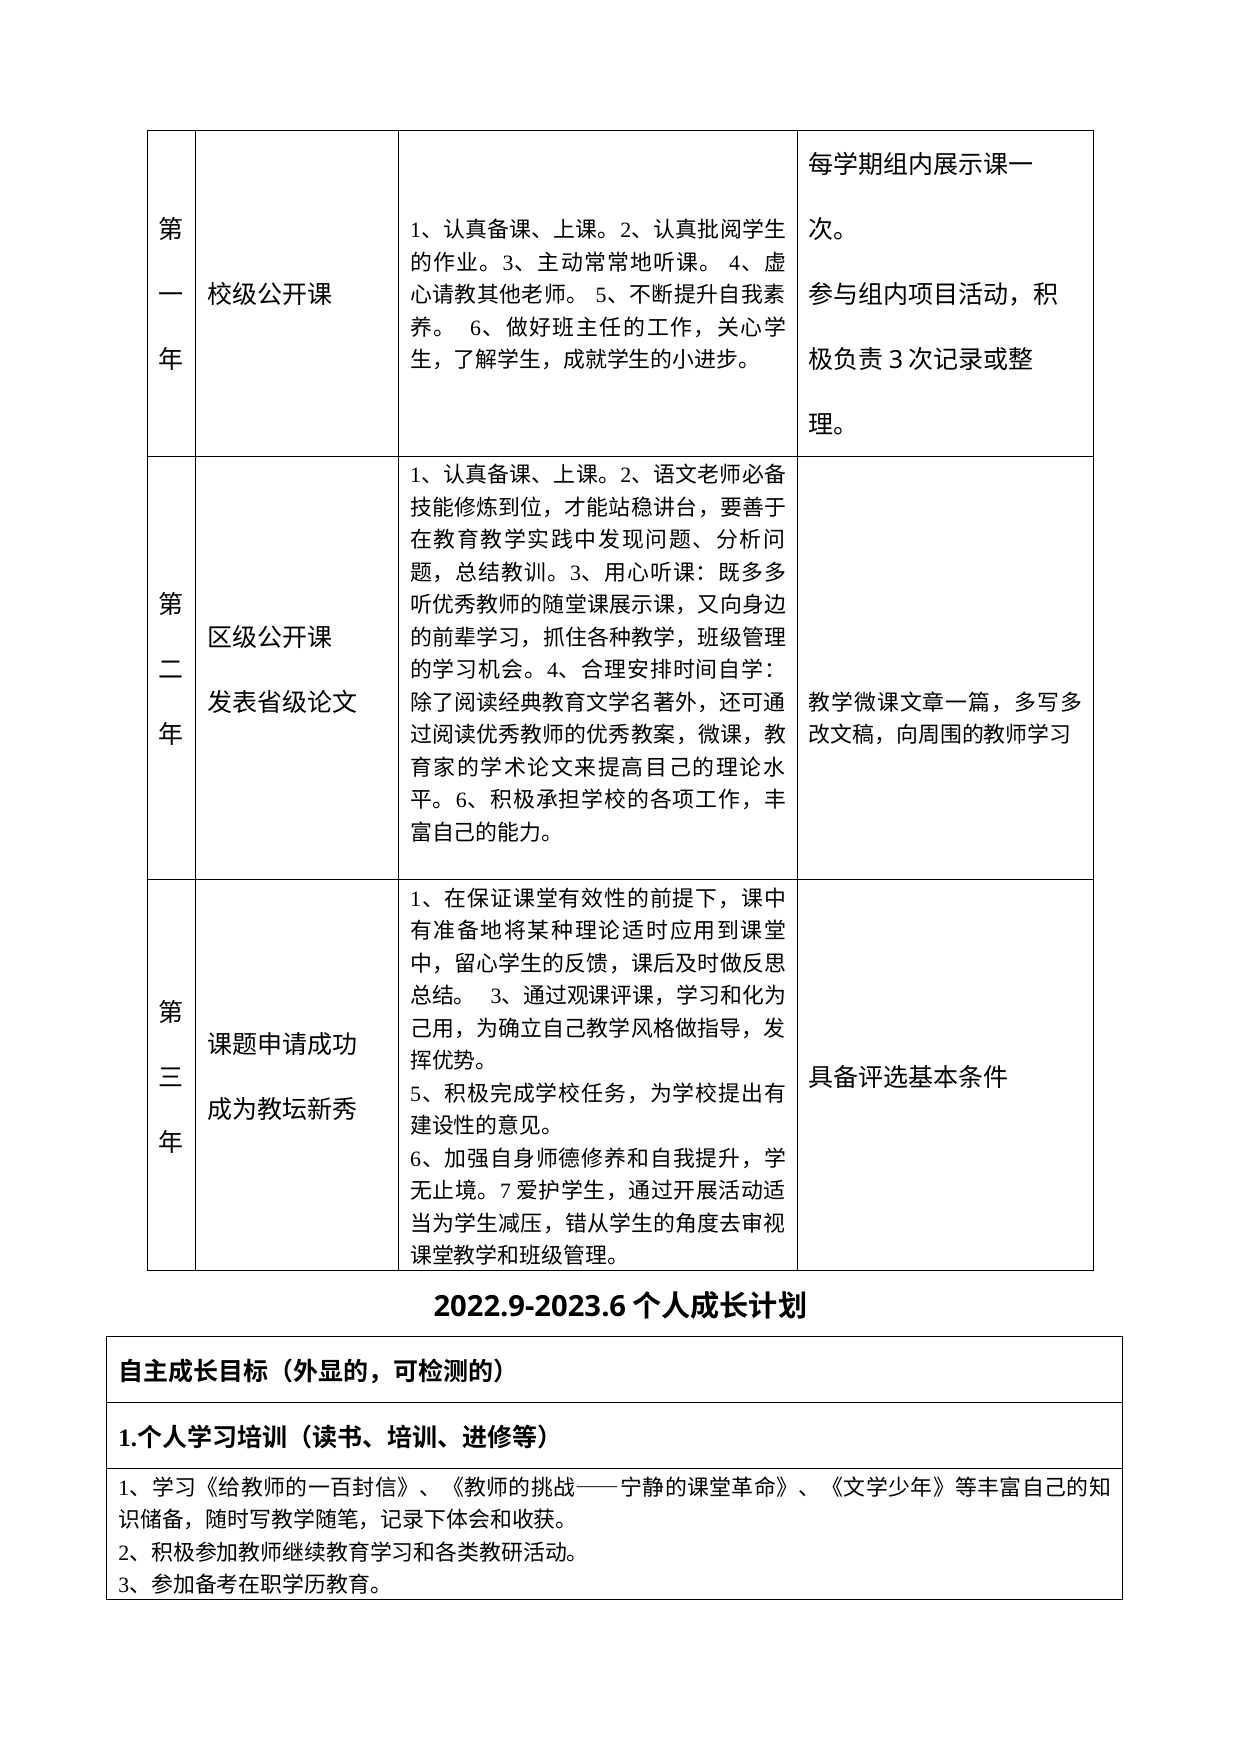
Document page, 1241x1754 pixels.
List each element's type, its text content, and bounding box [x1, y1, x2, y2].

table_cell 1、在保证课堂有效性的前提下，课中有准备地将某种理论适时应用到课堂中，留心学生的反馈，课后及时做反思总结。 3、通过观课评课，学习和化为己用，为确立自己教学风格做指导，发挥优势。 5、积极完成学校任务，为学校提出有建设性的意见。 6、加强自身师德修养和自我提升，学无止境。7爱护学生，通过开展活动适当为学生减压，错从学生的角度去审视课堂教学和班级管理。 [399, 880, 797, 1270]
table_cell 教学微课文章一篇，多写多改文稿，向周围的教师学习 [798, 457, 1093, 879]
table_cell 课题申请成功 成为教坛新秀 [196, 880, 398, 1270]
text 2022.9-2023.6个人成长计划 [118, 1271, 1122, 1336]
table_header 自主成长目标（外显的，可检测的） [107, 1337, 1122, 1402]
table_cell 区级公开课 发表省级论文 [196, 457, 398, 879]
table_cell 第 一 年 [148, 131, 195, 456]
table_cell 1、认真备课、上课。2、语文老师必备技能修炼到位，才能站稳讲台，要善于在教育教学实践中发现问题、分析问题，总结教训。3、用心听课：既多多听优秀教师的随堂课展示课，又向身边的前辈学习，抓住各种教学，班级管理的学习机会。4、合理安排时间自学：除了阅读经典教育文学名著外，还可通过阅读优秀教师的优秀教案，微课，教育家的学术论文来提高目己的理论水平。6、积极承担学校的各项工作，丰富自己的能力。 [399, 457, 797, 879]
table_cell 第 二 年 [148, 457, 195, 879]
table_cell 第 三 年 [148, 880, 195, 1270]
table_cell 校级公开课 [196, 131, 398, 456]
table_cell 具备评选基本条件 [798, 880, 1093, 1270]
table_cell 1、认真备课、上课。2、认真批阅学生的作业。3、主动常常地听课。 4、虚心请教其他老师。 5、不断提升自我素养。 6、做好班主任的工作，关心学生，了解学生，成就学生的小进步。 [399, 131, 797, 456]
table_cell 1.个人学习培训（读书、培训、进修等） [107, 1403, 1122, 1468]
table_cell 每学期组内展示课一次。 参与组内项目活动，积极负责3次记录或整理。 [798, 131, 1093, 456]
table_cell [107, 1469, 1122, 1599]
